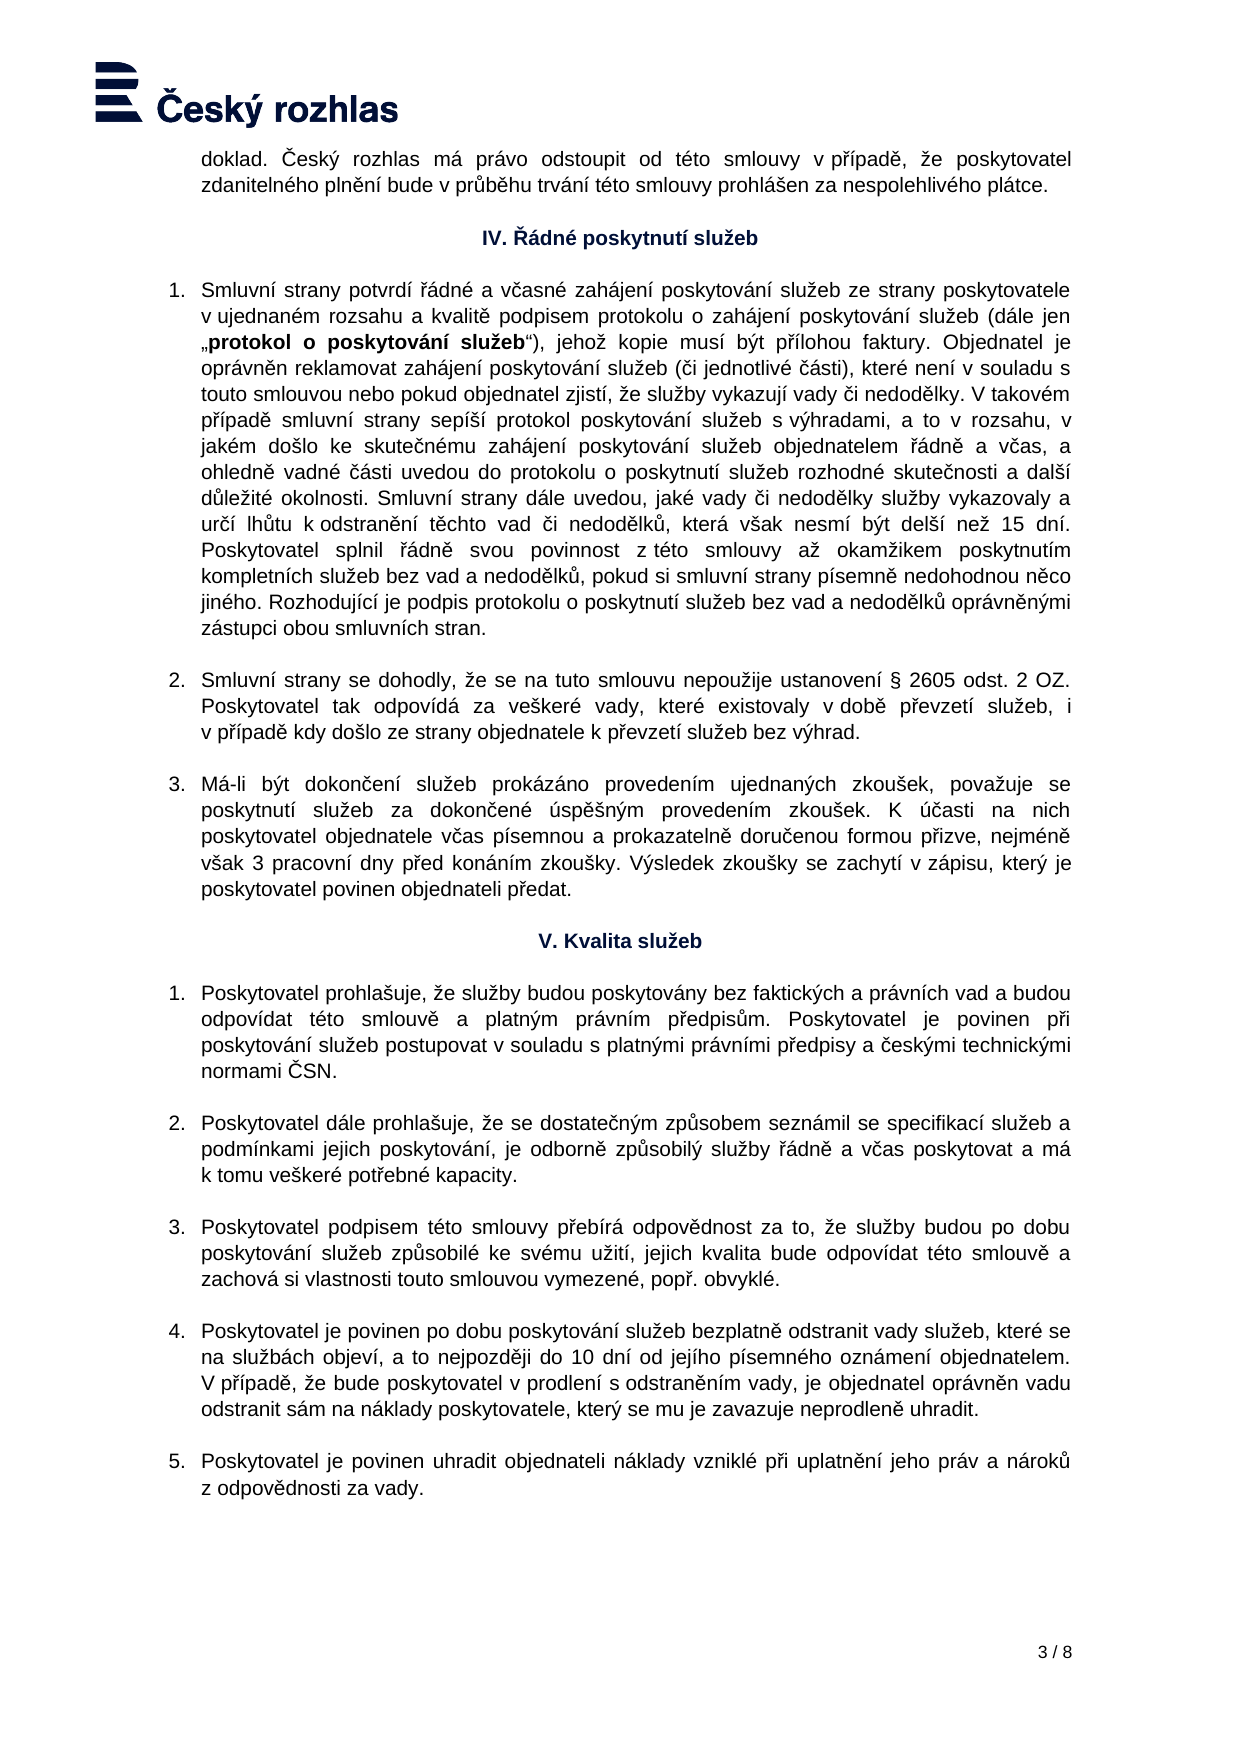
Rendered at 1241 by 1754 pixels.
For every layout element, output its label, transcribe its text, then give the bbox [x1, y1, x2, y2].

subtitle Řádné poskytnutí služeb [168, 224, 1072, 250]
picture [95, 62, 398, 128]
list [168, 146, 1072, 198]
list Smluvní strany se dohodly, že se na tuto smlouvu nepoužije ustanovení § 2605 odst. 2 OZ. Poskytovatel tak odpovídá za veškeré vady, které existovaly v době převzetí služeb, i v případě kdy došlo ze strany objednatele k převzetí služeb bez výhrad. [168, 667, 1072, 745]
list Poskytovatel dále prohlašuje, že se dostatečným způsobem seznámil se specifikací služeb a podmínkami jejich poskytování, je odborně způsobilý služby řádně a včas poskytovat a má k tomu veškeré potřebné kapacity. [168, 1109, 1072, 1188]
list Poskytovatel podpisem této smlouvy přebírá odpovědnost za to, že služby budou po dobu poskytování služeb způsobilé ke svému užití, jejich kvalita bude odpovídat této smlouvě a zachová si vlastnosti touto smlouvou vymezené, popř. obvyklé. [168, 1214, 1072, 1292]
subtitle Kvalita služeb [168, 927, 1072, 953]
list Poskytovatel prohlašuje, že služby budou poskytovány bez faktických a právních vad a budou odpovídat této smlouvě a platným právním předpisům. Poskytovatel je povinen při poskytování služeb postupovat v souladu s platnými právními předpisy a českými technickými normami ČSN. [168, 979, 1072, 1083]
list Poskytovatel je povinen po dobu poskytování služeb bezplatně odstranit vady služeb, které se na službách objeví, a to nejpozději do 10 dní od jejího písemného oznámení objednatelem. V případě, že bude poskytovatel v prodlení s odstraněním vady, je objednatel oprávněn vadu odstranit sám na náklady poskytovatele, který se mu je zavazuje neprodleně uhradit. [168, 1318, 1072, 1422]
list Poskytovatel je povinen uhradit objednateli náklady vzniklé při uplatnění jeho práv a nároků z odpovědnosti za vady. [168, 1448, 1072, 1500]
list Smluvní strany potvrdí řádné a včasné zahájení poskytování služeb ze strany poskytovatele v ujednaném rozsahu a kvalitě podpisem protokolu o zahájení poskytování služeb (dále jen „protokol o poskytování služeb“), jehož kopie musí být přílohou faktury. Objednatel je oprávněn reklamovat zahájení poskytování služeb (či jednotlivé části), které není v souladu s touto smlouvou nebo pokud objednatel zjistí, že služby vykazují vady či nedodělky. V takovém případě smluvní strany sepíší protokol poskytování služeb s výhradami, a to v rozsahu, v jakém došlo ke skutečnému zahájení poskytování služeb objednatelem řádně a včas, a ohledně vadné části uvedou do protokolu o poskytnutí služeb rozhodné skutečnosti a další důležité okolnosti. Smluvní strany dále uvedou, jaké vady či nedodělky služby vykazovaly a určí lhůtu k odstranění těchto vad či nedodělků, která však nesmí být delší než 15 dní. Poskytovatel splnil řádně svou povinnost z této smlouvy až okamžikem poskytnutím kompletních služeb bez vad a nedodělků, pokud si smluvní strany písemně nedohodnou něco jiného. Rozhodující je podpis protokolu o poskytnutí služeb bez vad a nedodělků oprávněnými zástupci obou smluvních stran. [168, 276, 1072, 641]
list Má-li být dokončení služeb prokázáno provedením ujednaných zkoušek, považuje se poskytnutí služeb za dokončené úspěšným provedením zkoušek. K účasti na nich poskytovatel objednatele včas písemnou a prokazatelně doručenou formou přizve, nejméně však 3 pracovní dny před konáním zkoušky. Výsledek zkoušky se zachytí v zápisu, který je poskytovatel povinen objednateli předat. [168, 771, 1072, 901]
